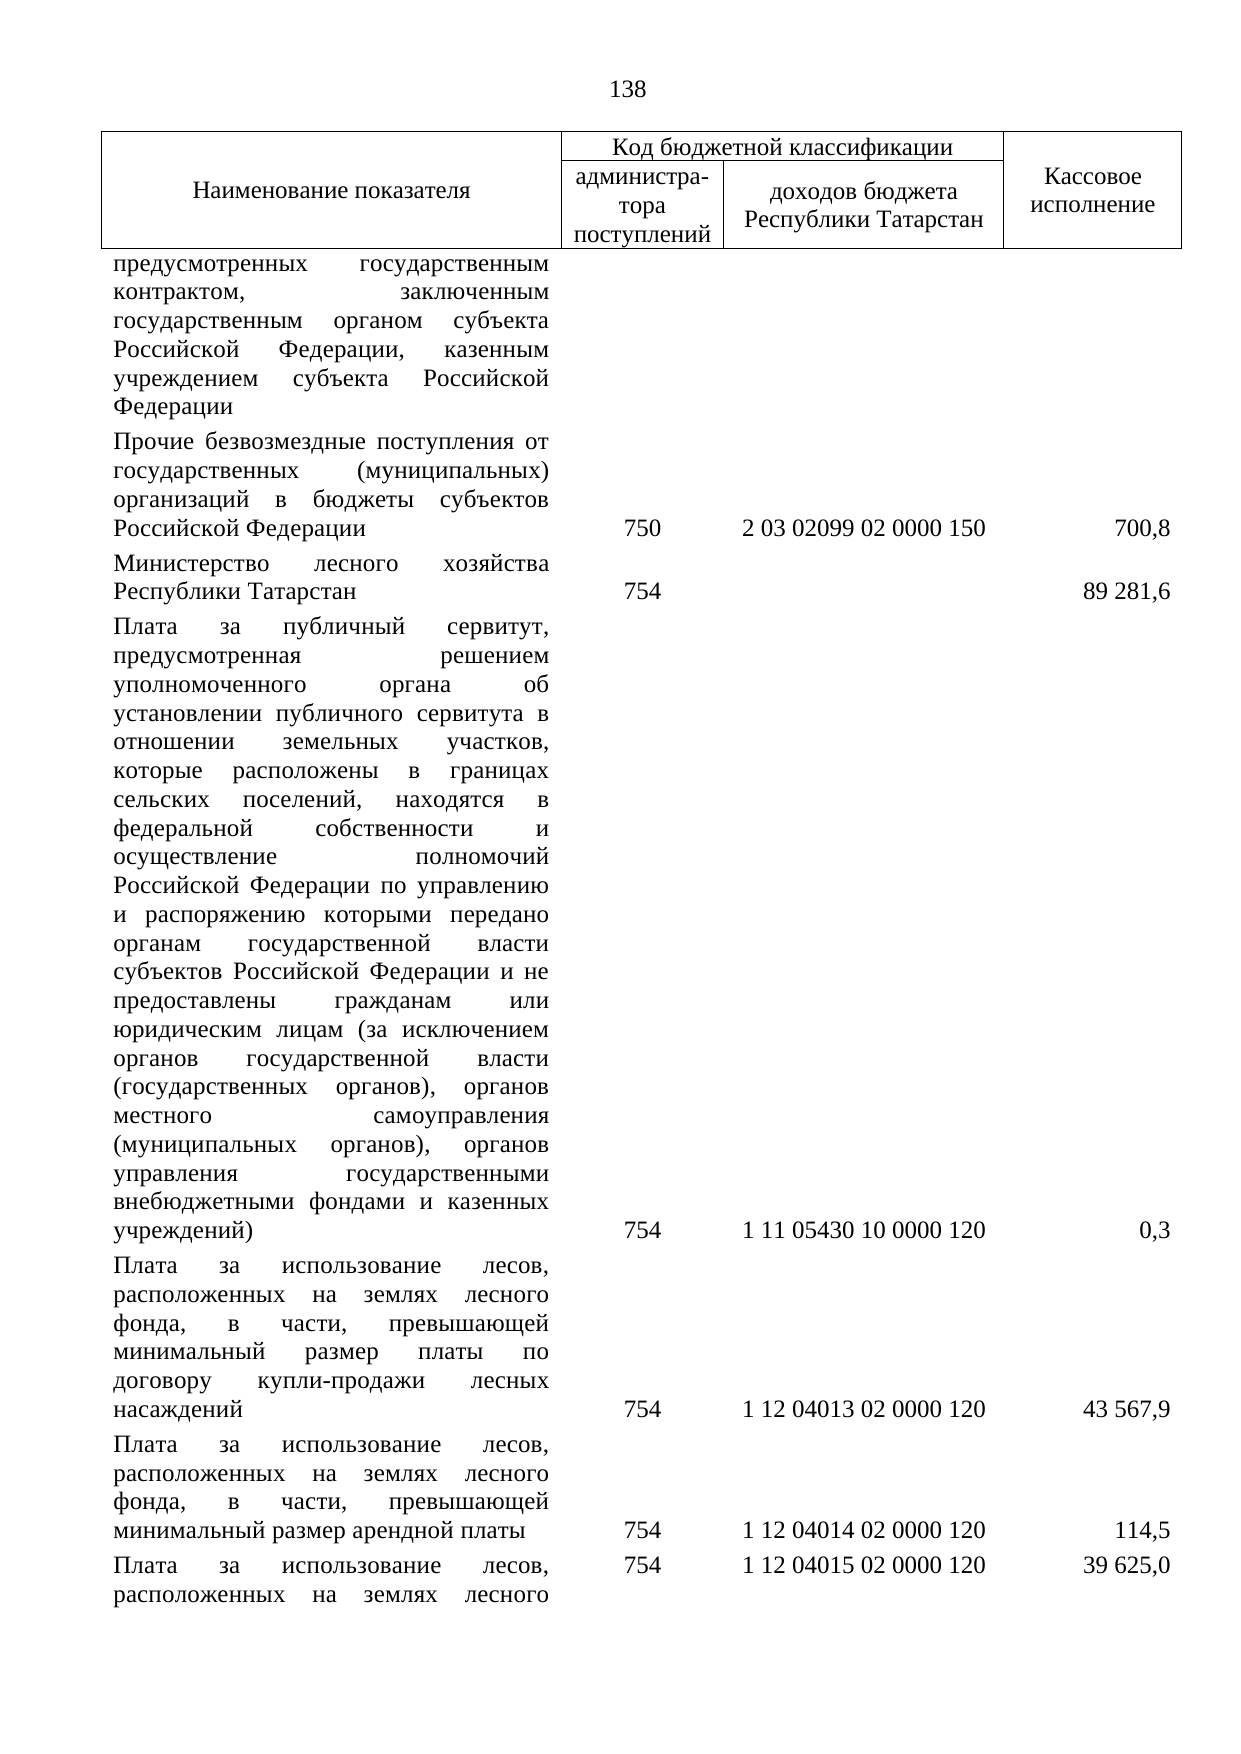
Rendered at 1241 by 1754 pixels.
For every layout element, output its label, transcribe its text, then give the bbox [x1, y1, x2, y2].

table_cell администра-тора поступлений [562, 161, 723, 248]
table_header Код бюджетной классификации [562, 132, 1003, 160]
table_cell доходов бюджета Республики Татарстан [724, 161, 1003, 248]
table_header Кассовое исполнение [1004, 132, 1181, 248]
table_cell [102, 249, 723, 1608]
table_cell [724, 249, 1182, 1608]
table_header Наименование показателя [102, 132, 561, 248]
